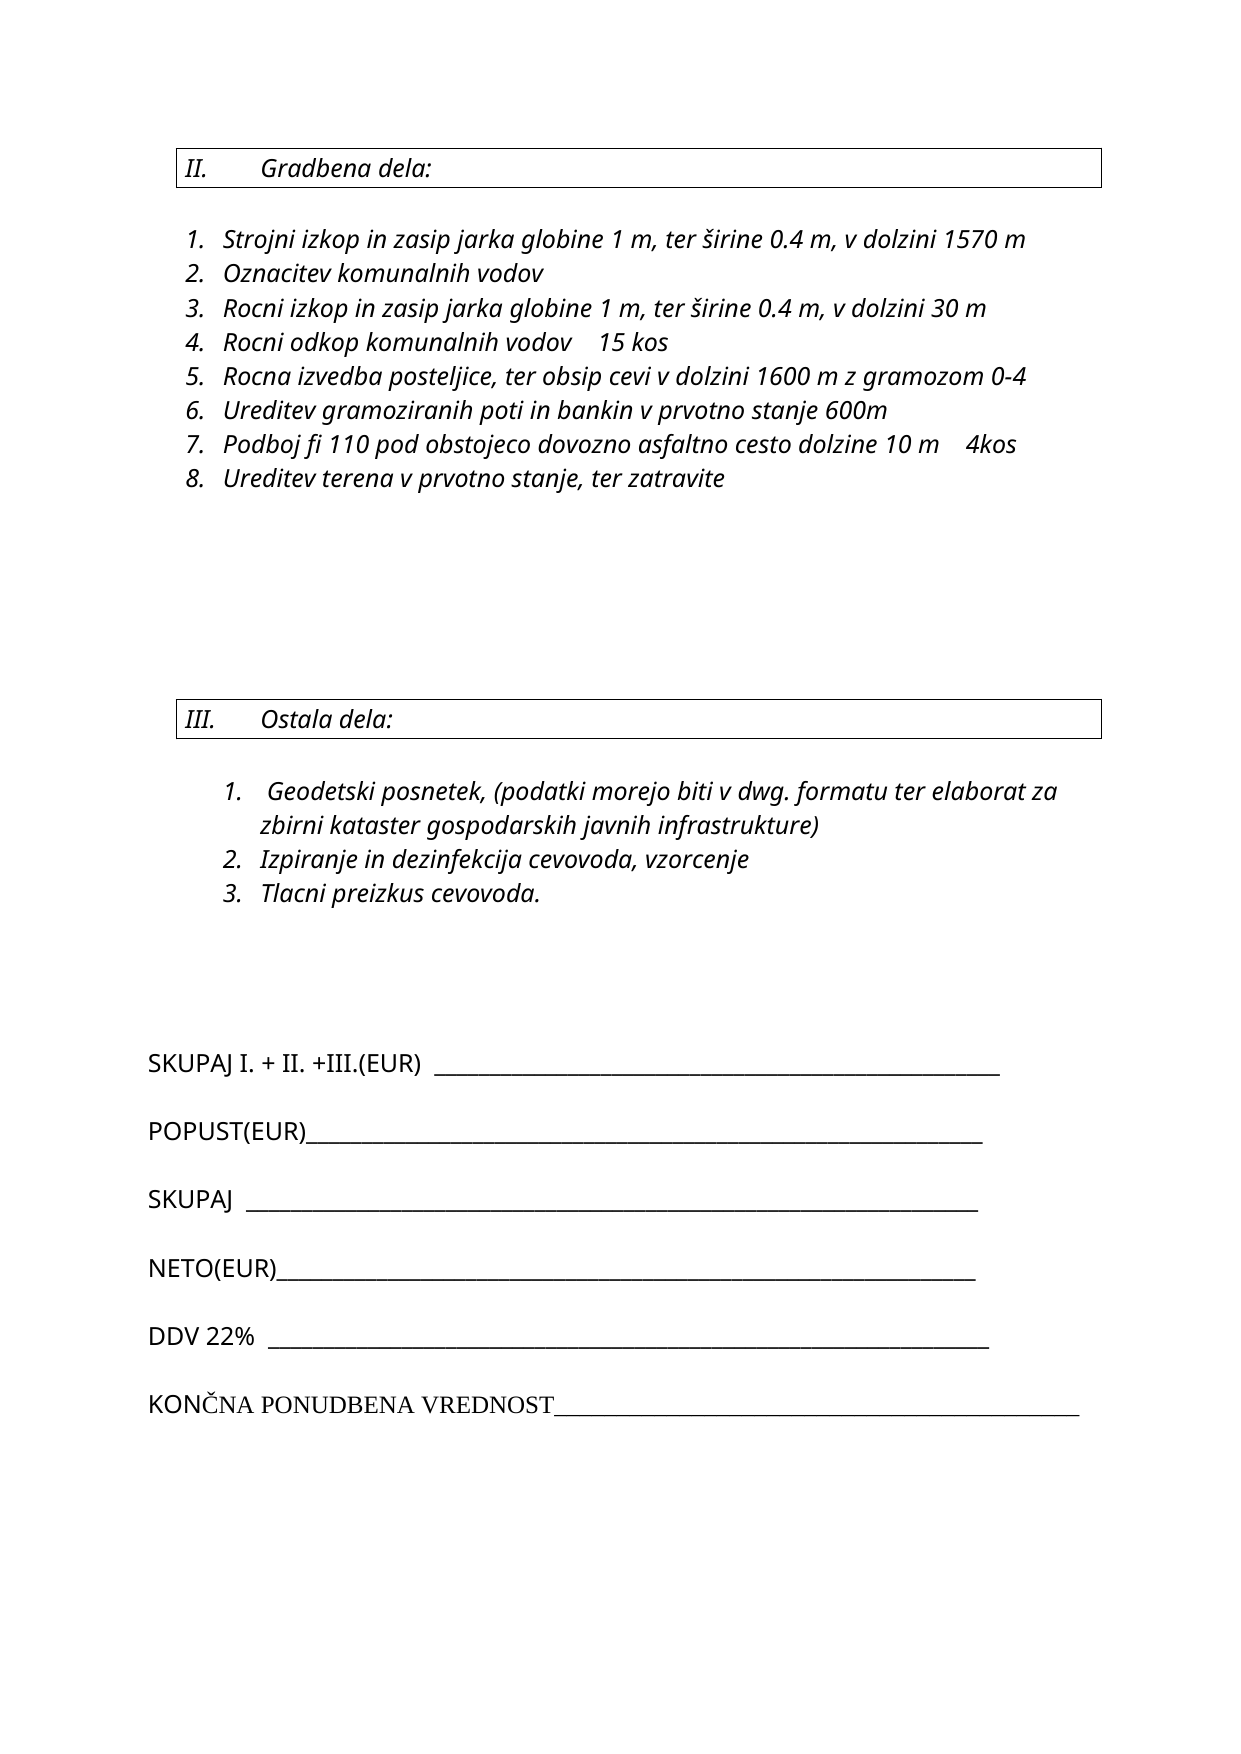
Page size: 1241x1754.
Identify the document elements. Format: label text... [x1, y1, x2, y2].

text SKUPAJ I. + II. +III.(EUR) ___________________________________________________ [148, 1046, 1092, 1080]
list Rocna izvedba posteljice, ter obsip cevi v dolzini 1600 m z gramozom 0-4 [185, 358, 1092, 392]
list Ureditev terena v prvotno stanje, ter zatravite [185, 461, 1092, 494]
list Ureditev gramoziranih poti in bankin v prvotno stanje 600m [185, 392, 1092, 426]
list Izpiranje in dezinfekcija cevovoda, vzorcenje [223, 841, 1092, 876]
text NETO(EUR)_______________________________________________________________ [148, 1250, 1092, 1284]
text SKUPAJ __________________________________________________________________ [148, 1182, 1092, 1216]
list Ostala dela: [177, 700, 1101, 738]
list Gradbena dela: [177, 149, 1101, 187]
list Rocni odkop komunalnih vodov 15 kos [185, 324, 1092, 358]
text POPUST(EUR)_____________________________________________________________ [148, 1114, 1092, 1148]
list Oznacitev komunalnih vodov [185, 256, 1092, 290]
list Strojni izkop in zasip jarka globine 1 m, ter širine 0.4 m, v dolzini 1570 m [185, 222, 1092, 256]
text DDV 22% _________________________________________________________________ [148, 1318, 1092, 1352]
list Tlacni preizkus cevovoda. [223, 876, 1092, 909]
text KONČNA PONUDBENA VREDNOST__________________________________________ [148, 1386, 1092, 1421]
list Geodetski posnetek, (podatki morejo biti v dwg. formatu ter elaborat za zbirni kataster gospodarskih javnih infrastrukture) [223, 773, 1092, 841]
list Podboj fi 110 pod obstojeco dovozno asfaltno cesto dolzine 10 m 4kos [185, 426, 1092, 461]
list Rocni izkop in zasip jarka globine 1 m, ter širine 0.4 m, v dolzini 30 m [185, 290, 1092, 324]
